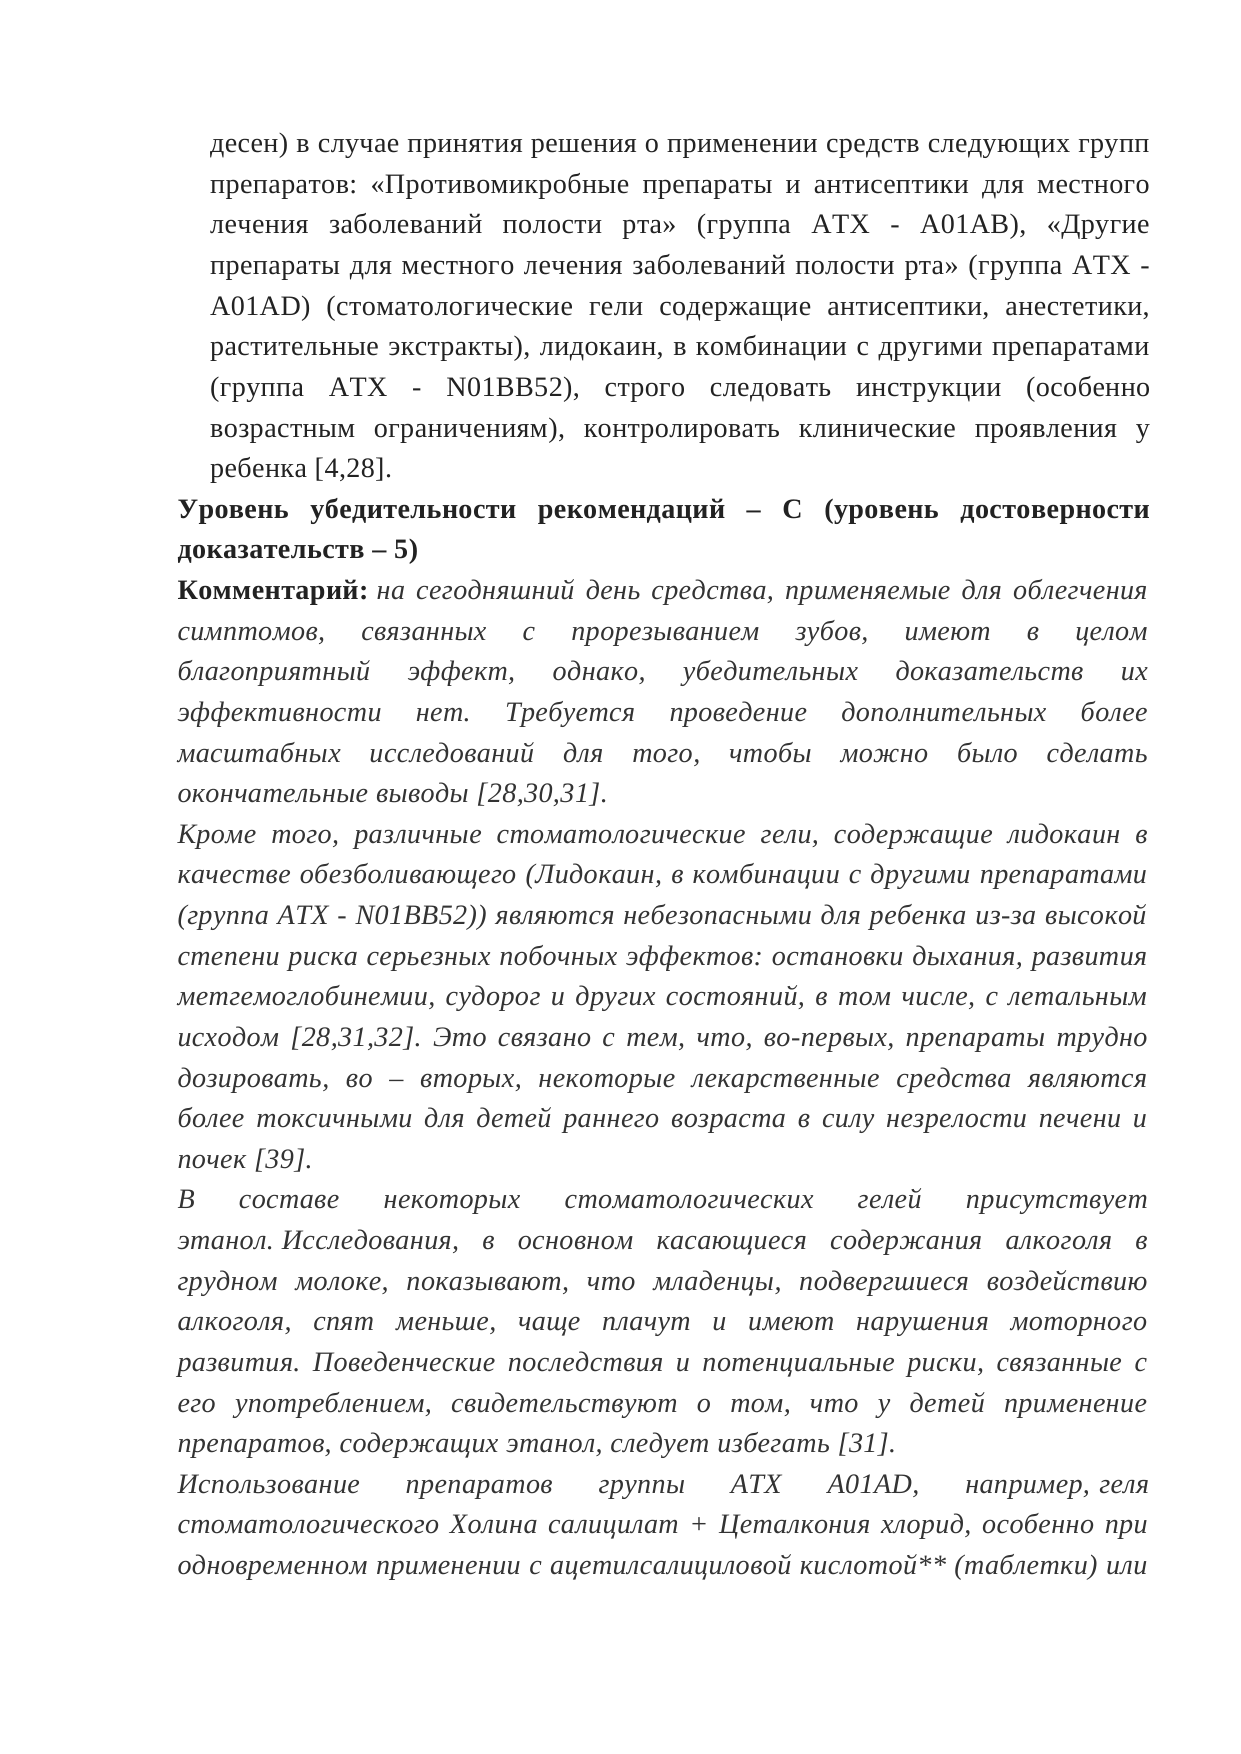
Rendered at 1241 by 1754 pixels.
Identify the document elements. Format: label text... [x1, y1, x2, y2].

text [177, 1459, 1152, 1581]
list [172, 118, 1152, 484]
text Комментарий: на сегодняшний день средства, применяемые для облегчения симптомов, связанных с прорезыванием зубов, имеют в целом благоприятный эффект, однако, убедительных доказательств их эффективности нет. Требуется проведение дополнительных более масштабных исследований для того, чтобы можно было сделать окончательные выводы [28,30,31]. [177, 565, 1152, 809]
text Уровень убедительности рекомендаций – C (уровень достоверности доказательств – 5) [177, 484, 1152, 565]
text Кроме того, различные стоматологические гели, содержащие лидокаин в качестве обезболивающего (Лидокаин, в комбинации с другими препаратами (группа АТХ - N01BB52)) являются небезопасными для ребенка из-за высокой степени риска серьезных побочных эффектов: остановки дыхания, развития метгемоглобинемии, судорог и других состояний, в том числе, с летальным исходом [28,31,32]. Это связано с тем, что, во-первых, препараты трудно дозировать, во – вторых, некоторые лекарственные средства являются более токсичными для детей раннего возраста в силу незрелости печени и почек [39]. [177, 809, 1152, 1174]
text В составе некоторых стоматологических гелей присутствует этанол. Исследования, в основном касающиеся содержания алкоголя в грудном молоке, показывают, что младенцы, подвергшиеся воздействию алкоголя, спят меньше, чаще плачут и имеют нарушения моторного развития. Поведенческие последствия и потенциальные риски, связанные с его употреблением, свидетельствуют о том, что у детей применение препаратов, содержащих этанол, следует избегать [31]. [177, 1174, 1152, 1459]
